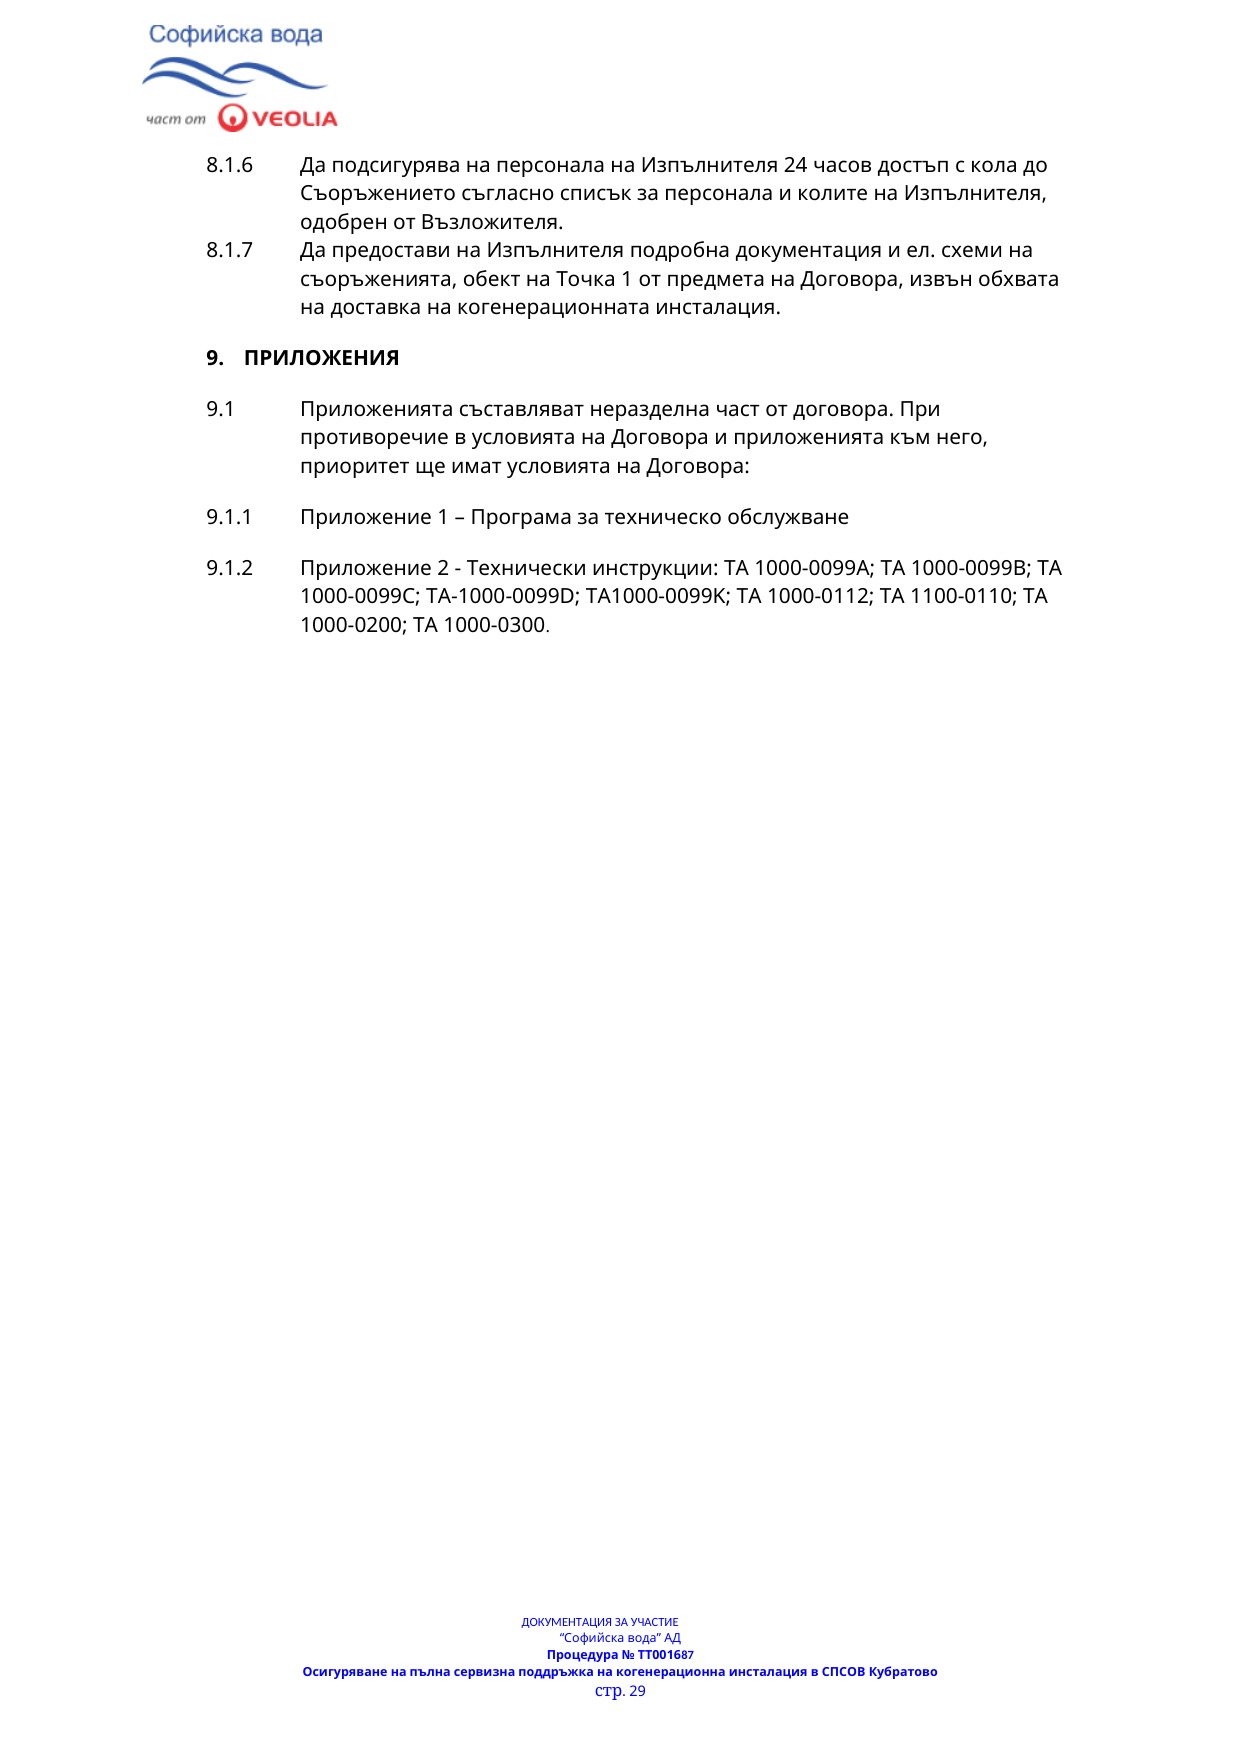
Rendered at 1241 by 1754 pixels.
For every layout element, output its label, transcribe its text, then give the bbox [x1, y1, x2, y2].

picture [142, 25, 338, 132]
list Да подсигурява на персонала на Изпълнителя 24 часов достъп с кола до Съоръжението съгласно списък за персонала и колите на Изпълнителя, одобрен от Възложителя. [206, 150, 1090, 235]
list Приложение 1 – Програма за техническо обслужване [206, 502, 1090, 530]
list Приложенията съставляват неразделна част от договора. При противоречие в условията на Договора и приложенията към него, приоритет ще имат условията на Договора: [206, 394, 1090, 479]
list ПРИЛОЖЕНИЯ [206, 343, 1090, 372]
list Да предостави на Изпълнителя подробна документация и ел. схеми на съоръженията, обект на Точка 1 от предмета на Договора, извън обхвата на доставка на когенерационната инсталация. [206, 235, 1090, 321]
list Приложение 2 - Технически инструкции: TA 1000-0099A; TA 1000-0099B; TA 1000-0099C; TA-1000-0099D; TA1000-0099K; TA 1000-0112; TA 1100-0110; TA 1000-0200; TA 1000-0300. [206, 553, 1071, 638]
